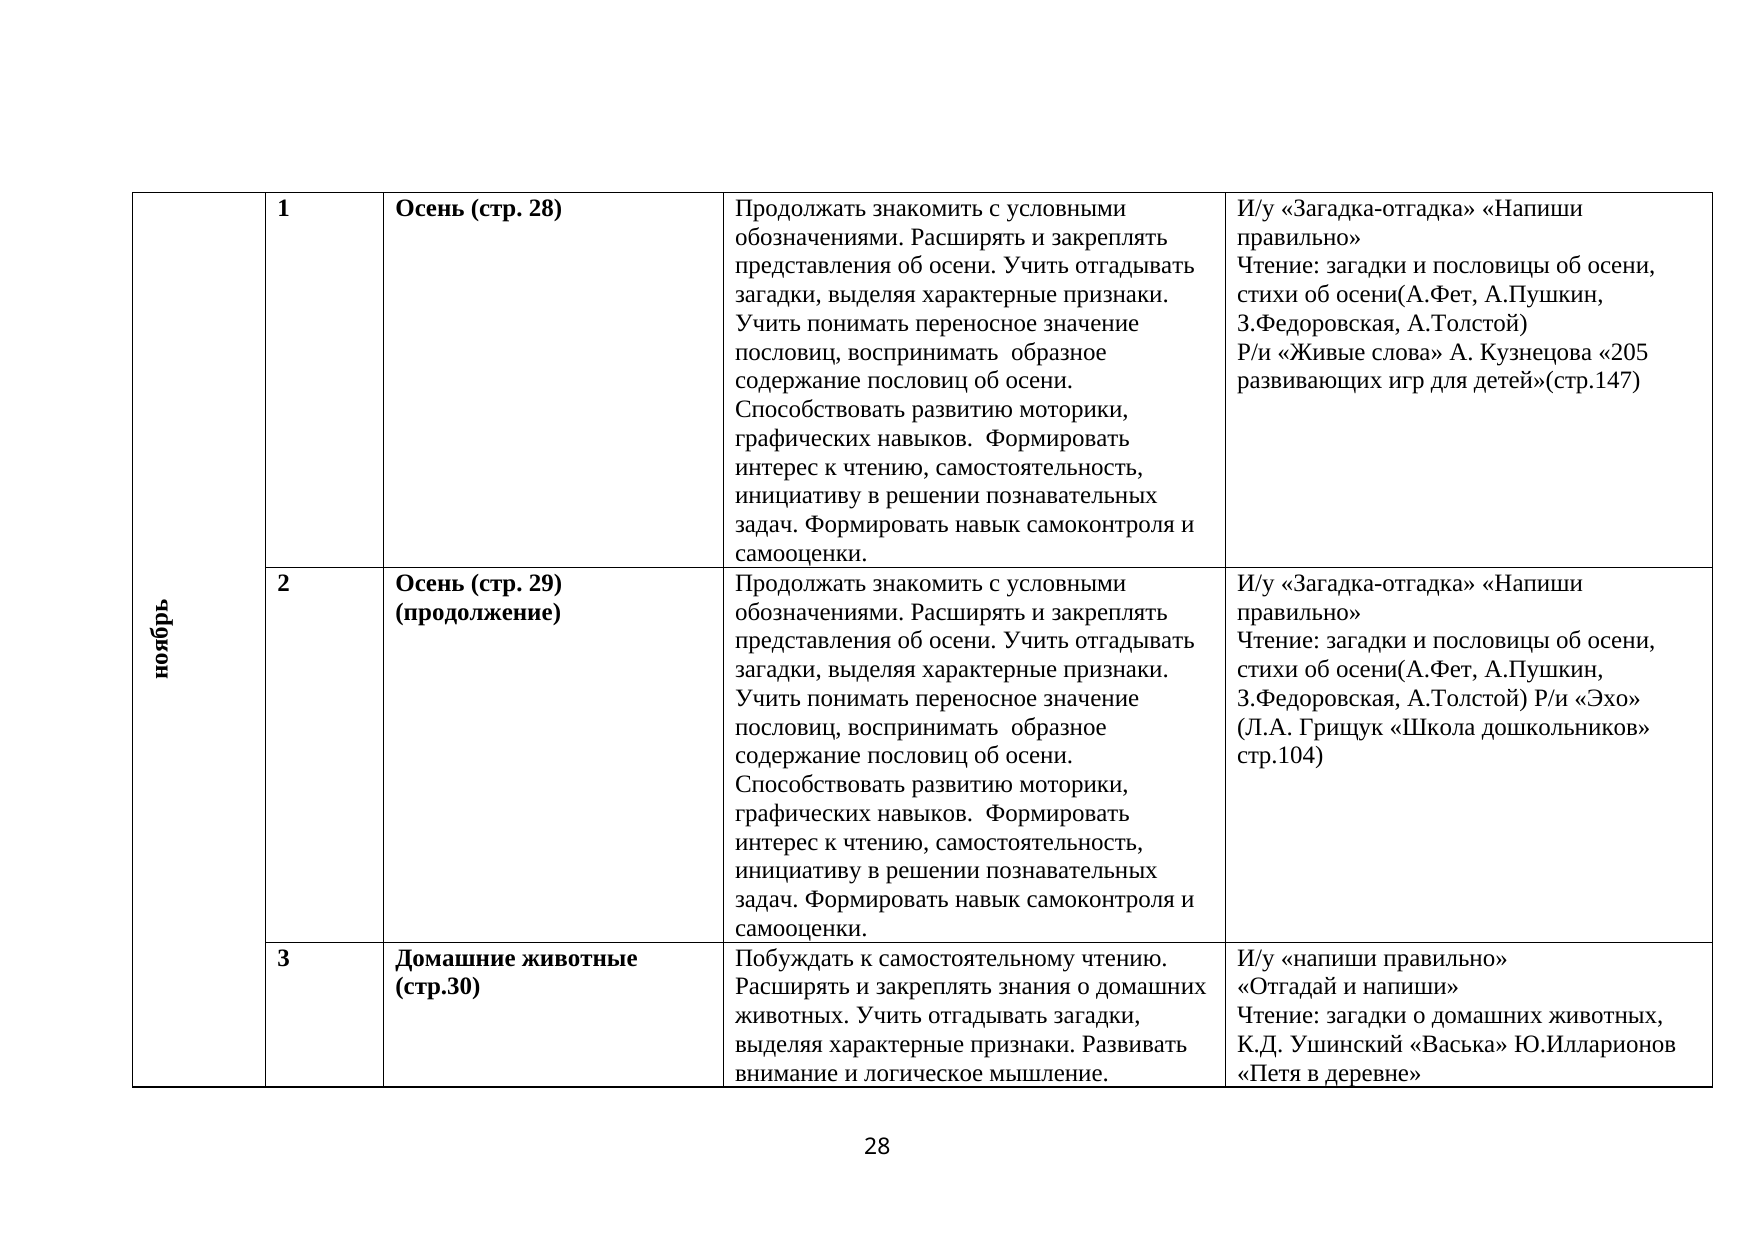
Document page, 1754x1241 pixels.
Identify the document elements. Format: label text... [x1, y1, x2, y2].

table_cell 2 [266, 568, 383, 942]
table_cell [1226, 943, 1712, 1086]
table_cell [724, 943, 1225, 1086]
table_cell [384, 943, 723, 1086]
table_header ноябрь [133, 193, 265, 1086]
table_cell Продолжать знакомить с условными обозначениями. Расширять и закреплять представления об осени. Учить отгадывать загадки, выделяя характерные признаки. Учить понимать переносное значение пословиц, воспринимать образное содержание пословиц об осени. Способствовать развитию моторики, графических навыков. Формировать интерес к чтению, самостоятельность, инициативу в решении познавательных задач. Формировать навык самоконтроля и самооценки. [724, 568, 1225, 942]
table_header И/у «Загадка-отгадка» «Напиши правильно» Чтение: загадки и пословицы об осени, стихи об осени(А.Фет, А.Пушкин, З.Федоровская, А.Толстой) Р/и «Живые слова» А. Кузнецова «205 развивающих игр для детей»(стр.147) [1226, 193, 1712, 567]
table_header Продолжать знакомить с условными обозначениями. Расширять и закреплять представления об осени. Учить отгадывать загадки, выделяя характерные признаки. Учить понимать переносное значение пословиц, воспринимать образное содержание пословиц об осени. Способствовать развитию моторики, графических навыков. Формировать интерес к чтению, самостоятельность, инициативу в решении познавательных задач. Формировать навык самоконтроля и самооценки. [724, 193, 1225, 567]
table_header 1 [266, 193, 383, 567]
table_cell И/у «Загадка-отгадка» «Напиши правильно» Чтение: загадки и пословицы об осени, стихи об осени(А.Фет, А.Пушкин, З.Федоровская, А.Толстой) Р/и «Эхо» (Л.А. Грищук «Школа дошкольников» стр.104) [1226, 568, 1712, 942]
table_cell Осень (стр. 29) (продолжение) [384, 568, 723, 942]
table_cell 3 [266, 943, 383, 1086]
table_header Осень (стр. 28) [384, 193, 723, 567]
